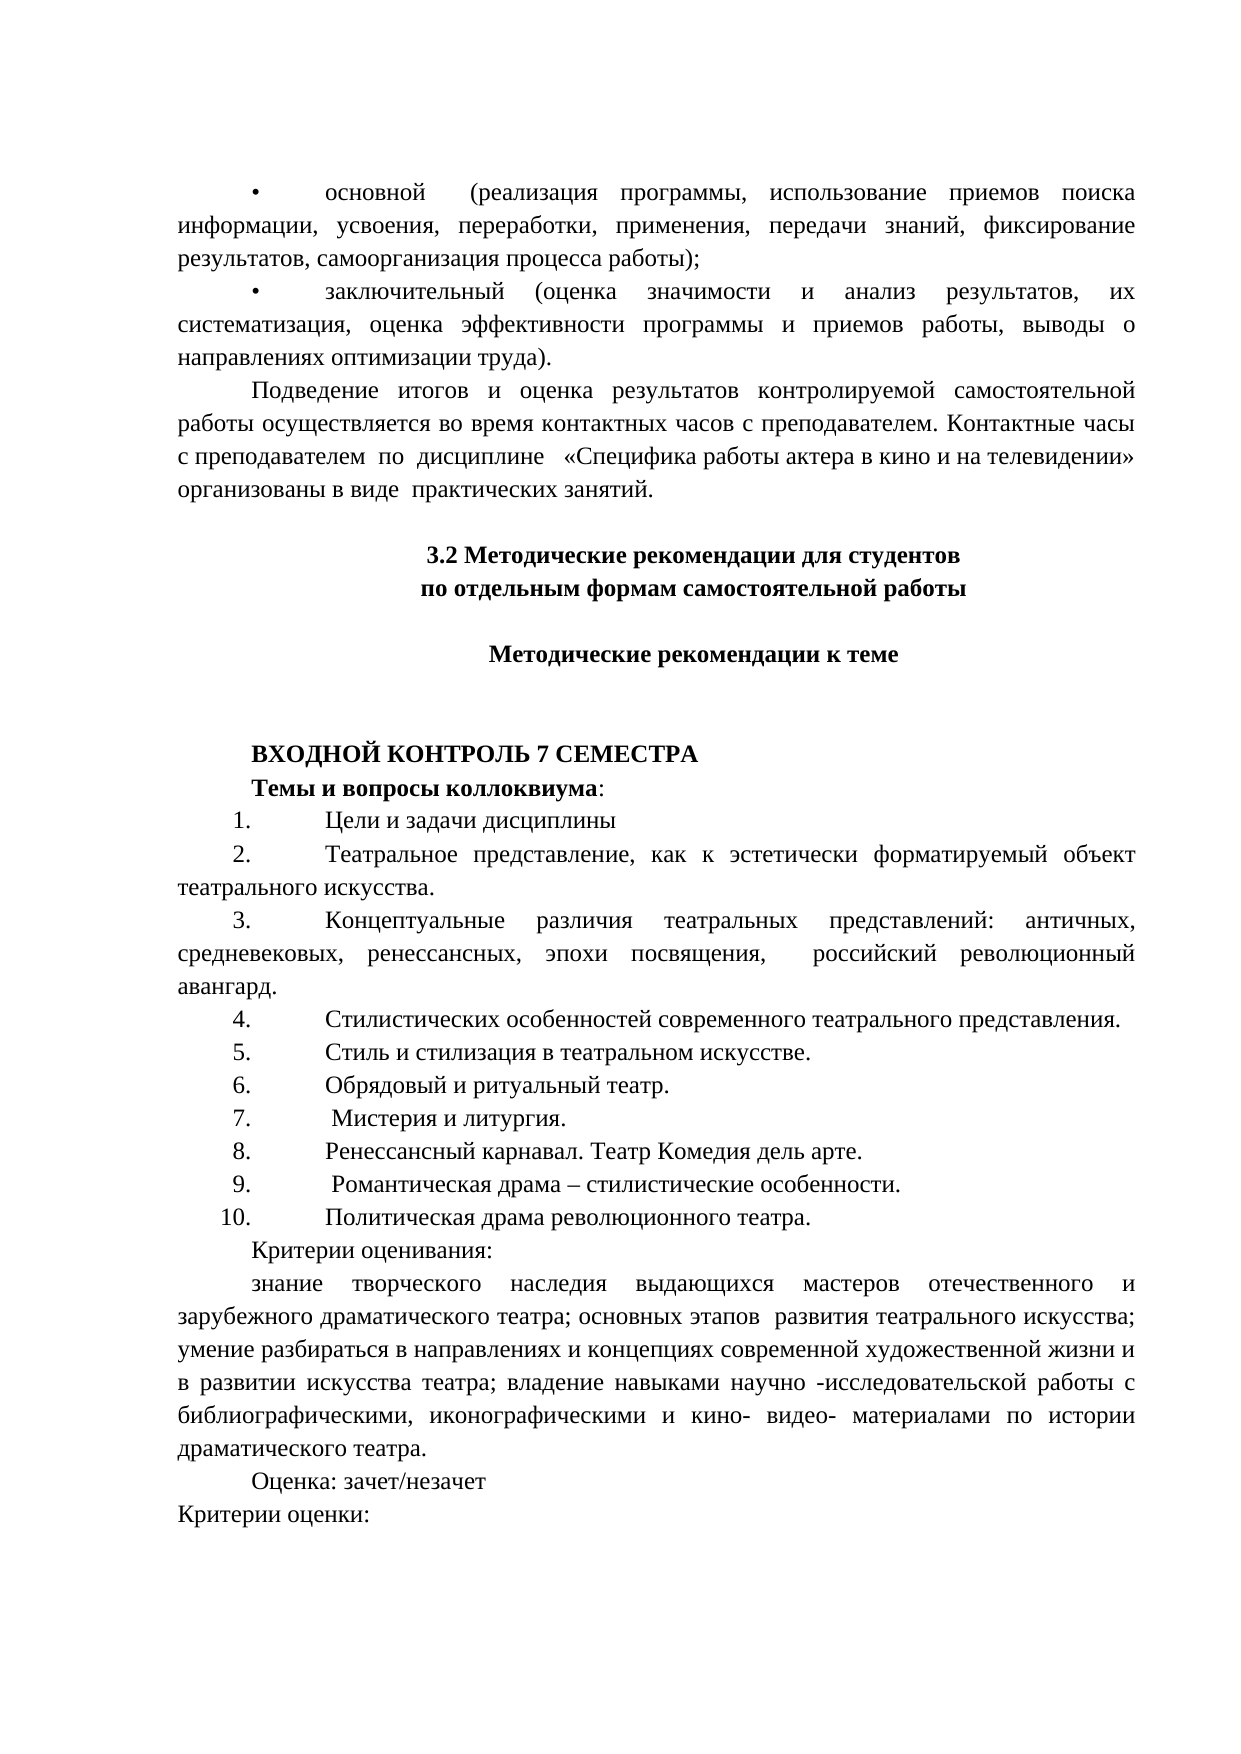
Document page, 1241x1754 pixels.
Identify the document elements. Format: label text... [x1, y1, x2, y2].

list Обрядовый и ритуальный театр. [177, 1070, 1136, 1098]
text • основной (реализация программы, использование приемов поиска информации, усвоения, переработки, применения, передачи знаний, фиксирование результатов, самоорганизация процесса работы); [177, 177, 1136, 272]
text • заключительный (оценка значимости и анализ результатов, их систематизация, оценка эффективности программы и приемов работы, выводы о направлениях оптимизации труда). [177, 276, 1136, 371]
text Оценка: зачет/незачет [177, 1466, 1136, 1495]
list Стилистических особенностей современного театрального представления. [177, 1004, 1136, 1032]
list Ренессансный карнавал. Театр Комедия дель арте. [177, 1136, 1136, 1164]
text Подведение итогов и оценка результатов контролируемой самостоятельной работы осуществляется во время контактных часов с преподавателем. Контактные часы с преподавателем по дисциплине «Специфика работы актера в кино и на телевидении» организованы в виде практических занятий. [177, 375, 1136, 503]
list Концептуальные различия театральных представлений: античных, средневековых, ренессансных, эпохи посвящения, российский революционный авангард. [177, 905, 1136, 999]
text Критерии оценки: [177, 1499, 1136, 1528]
text ВХОДНОЙ КОНТРОЛЬ 7 СЕМЕСТРА [177, 739, 1136, 768]
list Романтическая драма – стилистические особенности. [177, 1169, 1136, 1198]
list Стиль и стилизация в театральном искусстве. [177, 1037, 1136, 1066]
list Театральное представление, как к эстетически форматируемый объект театрального искусства. [177, 839, 1136, 900]
text Темы и вопросы коллоквиума: [177, 773, 1136, 801]
text Методические рекомендации к теме [177, 639, 1136, 668]
text 3.2 Методические рекомендации для студентов [177, 540, 1136, 569]
text знание творческого наследия выдающихся мастеров отечественного и зарубежного драматического театра; основных этапов развития театрального искусства; умение разбираться в направлениях и концепциях современной художественной жизни и в развитии искусства театра; владение навыками научно -исследовательской работы с библиографическими, иконографическими и кино- видео- материалами по истории драматического театра. [177, 1268, 1136, 1462]
list Политическая драма революционного театра. [177, 1202, 1136, 1231]
text Критерии оценивания: [177, 1235, 1136, 1264]
list Цели и задачи дисциплины [177, 806, 1136, 834]
list Мистерия и литургия. [177, 1103, 1136, 1132]
text по отдельным формам самостоятельной работы [177, 573, 1136, 602]
